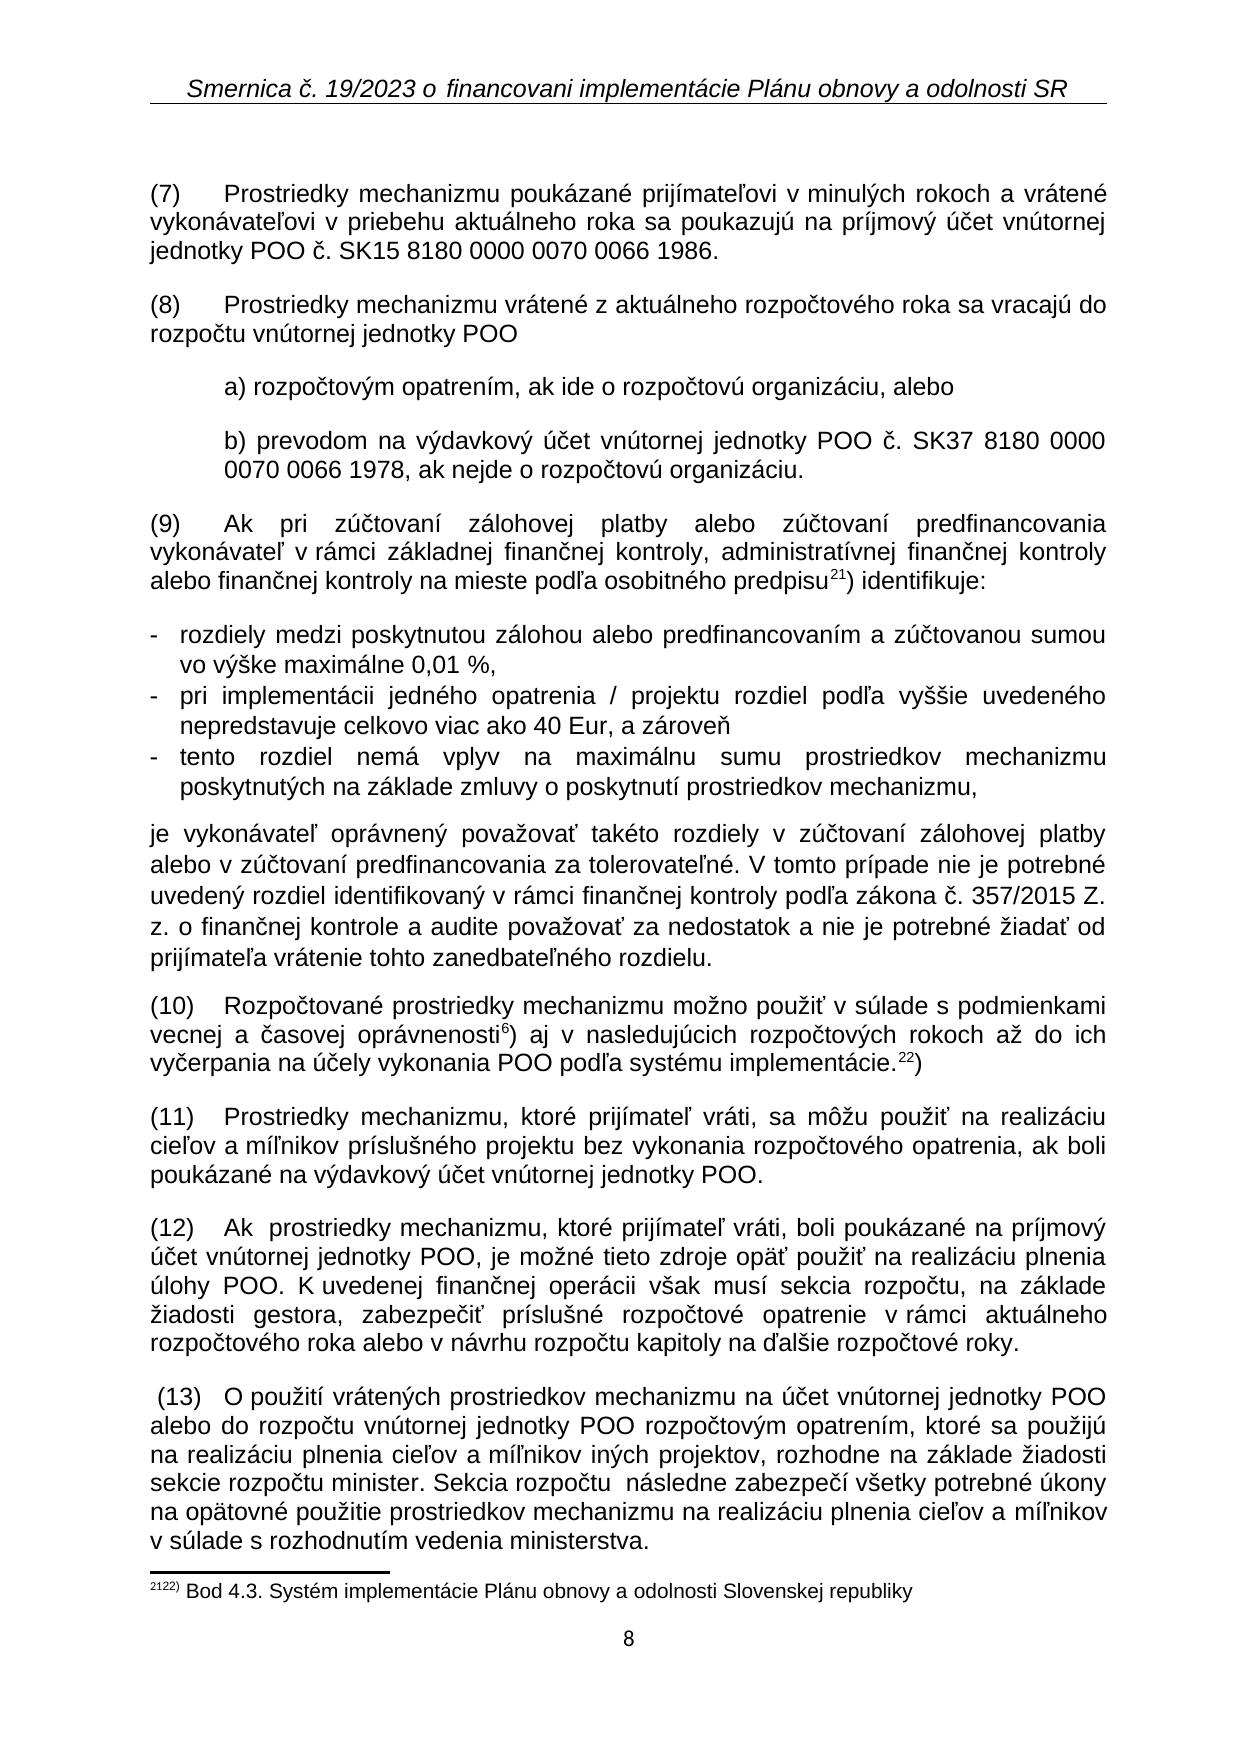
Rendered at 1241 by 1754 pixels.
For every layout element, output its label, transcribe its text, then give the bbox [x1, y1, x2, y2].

list Prostriedky mechanizmu vrátené z aktuálneho rozpočtového roka sa vracajú do rozpočtu vnútornej jednotky POO [150, 290, 1107, 347]
list rozdiely medzi poskytnutou zálohou alebo predfinancovaním a zúčtovanou sumou vo výške maximálne 0,01 %, [150, 620, 1107, 679]
text je vykonávateľ oprávnený považovať takéto rozdiely v zúčtovaní zálohovej platby alebo v zúčtovaní predfinancovania za tolerovateľné. V tomto prípade nie je potrebné uvedený rozdiel identifikovaný v rámci finančnej kontroly podľa zákona č. 357/2015 Z. z. o finančnej kontrole a audite považovať za nedostatok a nie je potrebné žiadať od prijímateľa vrátenie tohto zanedbateľného rozdielu. [150, 819, 1107, 972]
list (13) O použití vrátených prostriedkov mechanizmu na účet vnútornej jednotky POO alebo do rozpočtu vnútornej jednotky POO rozpočtovým opatrením, ktoré sa použijú na realizáciu plnenia cieľov a míľnikov iných projektov, rozhodne na základe žiadosti sekcie rozpočtu minister. Sekcia rozpočtu následne zabezpečí všetky potrebné úkony na opätovné použitie prostriedkov mechanizmu na realizáciu plnenia cieľov a míľnikov v súlade s rozhodnutím vedenia ministerstva. [150, 1382, 1107, 1555]
list Rozpočtované prostriedky mechanizmu možno použiť v súlade s podmienkami vecnej a časovej oprávnenosti6) aj v nasledujúcich rozpočtových rokoch až do ich vyčerpania na účely vykonania POO podľa systému implementácie.22) ) [150, 991, 1107, 1077]
list a) rozpočtovým opatrením, ak ide o rozpočtovú organizáciu, alebo [224, 372, 1107, 401]
list Ak prostriedky mechanizmu, ktoré prijímateľ vráti, boli poukázané na príjmový účet vnútornej jednotky POO, je možné tieto zdroje opäť použiť na realizáciu plnenia úlohy POO. K uvedenej finančnej operácii však musí sekcia rozpočtu, na základe žiadosti gestora, zabezpečiť príslušné rozpočtové opatrenie v rámci aktuálneho rozpočtového roka alebo v návrhu rozpočtu kapitoly na ďalšie rozpočtové roky. [150, 1213, 1107, 1357]
list pri implementácii jedného opatrenia / projektu rozdiel podľa vyššie uvedeného nepredstavuje celkovo viac ako 40 Eur, a zároveň [150, 681, 1107, 740]
list Prostriedky mechanizmu poukázané prijímateľovi v minulých rokoch a vrátené vykonávateľovi v priebehu aktuálneho roka sa poukazujú na príjmový účet vnútornej jednotky POO č. SK15 8180 0000 0070 0066 1986. [150, 179, 1107, 265]
list tento rozdiel nemá vplyv na maximálnu sumu prostriedkov mechanizmu poskytnutých na základe zmluvy o poskytnutí prostriedkov mechanizmu, [150, 742, 1107, 801]
list Ak pri zúčtovaní zálohovej platby alebo zúčtovaní predfinancovania vykonávateľ v rámci základnej finančnej kontroly, administratívnej finančnej kontroly alebo finančnej kontroly na mieste podľa osobitného predpisu21) identifikuje: [150, 509, 1107, 595]
list Prostriedky mechanizmu, ktoré prijímateľ vráti, sa môžu použiť na realizáciu cieľov a míľnikov príslušného projektu bez vykonania rozpočtového opatrenia, ak boli poukázané na výdavkový účet vnútornej jednotky POO. [150, 1102, 1107, 1188]
list b) prevodom na výdavkový účet vnútornej jednotky POO č. SK37 8180 0000 0070 0066 1978, ak nejde o rozpočtovú organizáciu. [224, 426, 1107, 484]
